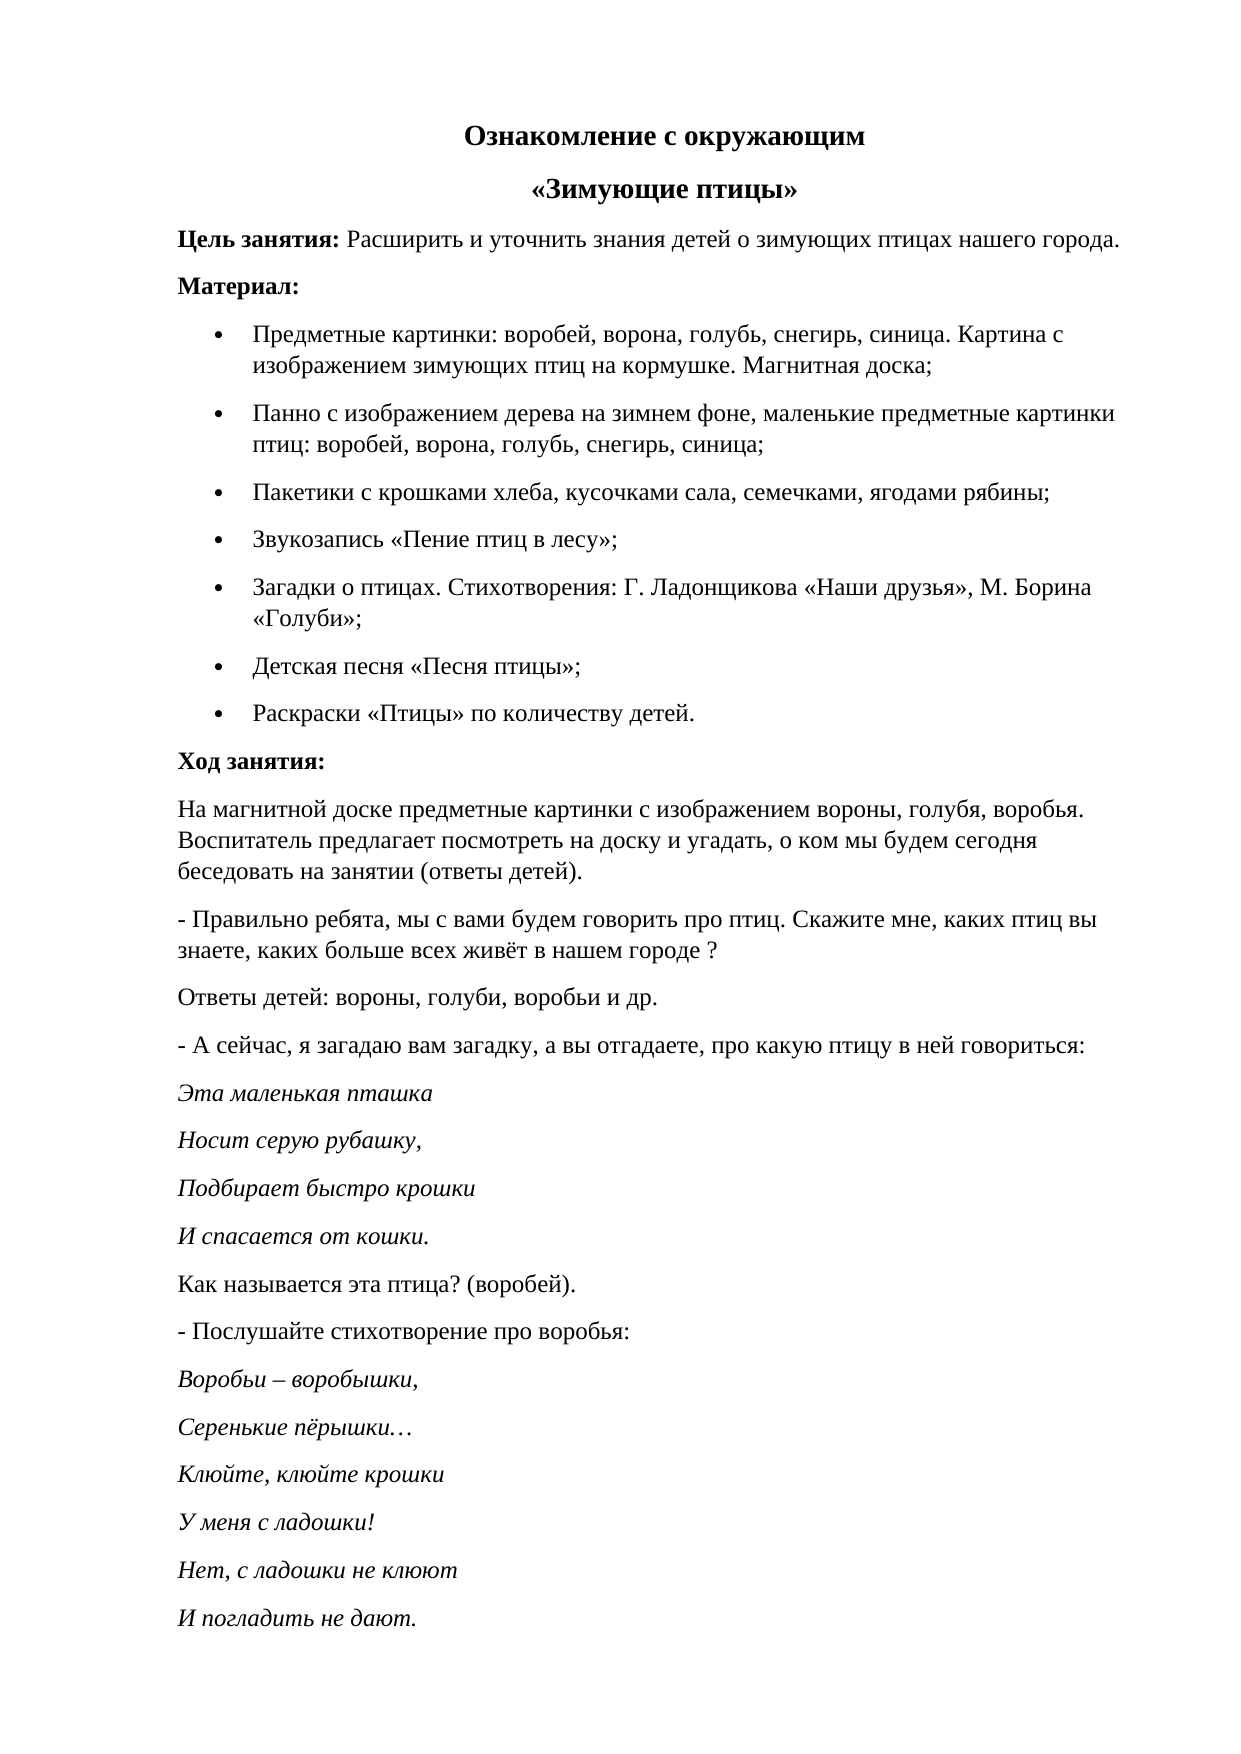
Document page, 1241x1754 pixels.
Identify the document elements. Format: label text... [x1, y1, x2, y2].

text Воробьи – воробышки, [177, 1364, 1152, 1393]
list Предметные картинки: воробей, ворона, голубь, снегирь, синица. Картина с изображением зимующих птиц на кормушке. Магнитная доска; [215, 319, 1152, 379]
text Ход занятия: [177, 746, 1152, 775]
text Серенькие пёрышки… [177, 1412, 1152, 1441]
text Цель занятия: Расширить и уточнить знания детей о зимующих птицах нашего города. [177, 224, 1152, 252]
text У меня с ладошки! [177, 1507, 1152, 1536]
text - Правильно ребята, мы с вами будем говорить про птиц. Скажите мне, каких птиц вы знаете, каких больше всех живёт в нашем городе ? [177, 904, 1152, 963]
list Звукозапись «Пение птиц в лесу»; [215, 524, 1152, 553]
text И спасается от кошки. [177, 1221, 1152, 1250]
list Панно с изображением дерева на зимнем фоне, маленькие предметные картинки птиц: воробей, ворона, голубь, снегирь, синица; [215, 398, 1152, 458]
text Подбирает быстро крошки [177, 1173, 1152, 1202]
text Нет, с ладошки не клюют [177, 1555, 1152, 1584]
text - А сейчас, я загадаю вам загадку, а вы отгадаете, про какую птицу в ней говориться: [177, 1030, 1152, 1059]
text Носит серую рубашку, [177, 1126, 1152, 1154]
text Клюйте, клюйте крошки [177, 1459, 1152, 1488]
text На магнитной доске предметные картинки с изображением вороны, голубя, воробья. Воспитатель предлагает посмотреть на доску и угадать, о ком мы будем сегодня беседовать на занятии (ответы детей). [177, 794, 1152, 885]
text Эта маленькая пташка [177, 1078, 1152, 1107]
list Раскраски «Птицы» по количеству детей. [215, 698, 1152, 727]
text «Зимующие птицы» [177, 171, 1152, 204]
list Загадки о птицах. Стихотворения: Г. Ладонщикова «Наши друзья», М. Борина «Голуби»; [215, 572, 1152, 632]
text Материал: [177, 271, 1152, 300]
list Пакетики с крошками хлеба, кусочками сала, семечками, ягодами рябины; [215, 477, 1152, 505]
text - Послушайте стихотворение про воробья: [177, 1316, 1152, 1345]
text Как называется эта птица? (воробей). [177, 1269, 1152, 1297]
list Детская песня «Песня птицы»; [215, 651, 1152, 679]
text Ответы детей: вороны, голуби, воробьи и др. [177, 982, 1152, 1011]
text Ознакомление с окружающим [177, 118, 1152, 152]
text И погладить не дают. [177, 1603, 1152, 1631]
